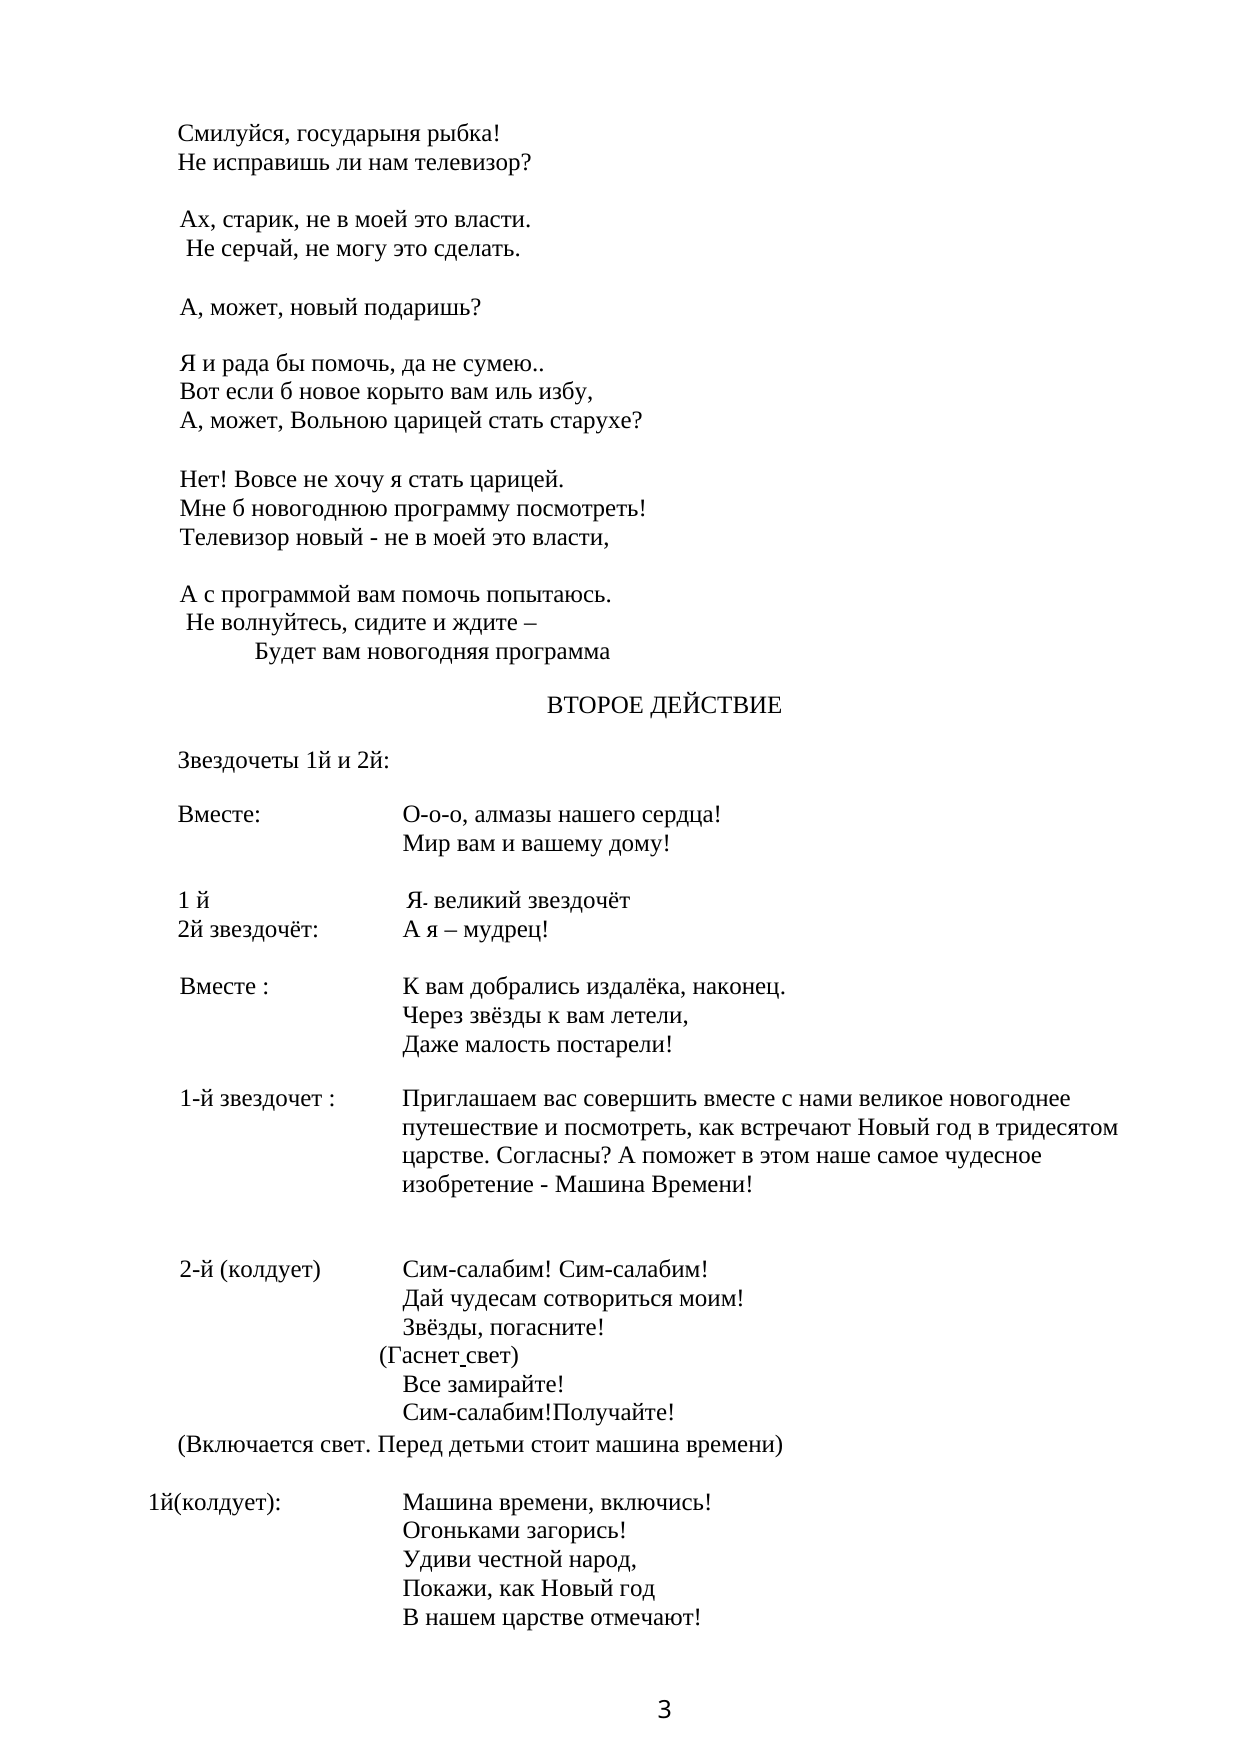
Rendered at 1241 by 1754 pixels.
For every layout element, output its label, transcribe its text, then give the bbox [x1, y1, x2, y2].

text Вместе : К вам добрались издалёка, наконец. [179, 972, 1095, 1001]
text А, может, новый подаришь? [179, 292, 1152, 321]
text 1 й Я- великий звездочёт [177, 885, 1240, 914]
text Вместе: О-о-о, алмазы нашего сердца! [177, 800, 1149, 828]
text Не исправишь ли нам телевизор? [177, 147, 1149, 176]
text ВТОРОЕ ДЕЙСТВИЕ [179, 691, 1149, 719]
text Дай чудесам сотвориться моим! [329, 1284, 1152, 1312]
text Даже малость постарели! [329, 1029, 1095, 1058]
text Мир вам и вашему дому! [327, 828, 1240, 857]
text Звёзды, погасните! [179, 1312, 1152, 1341]
text Через звёзды к вам летели, [179, 1001, 1095, 1029]
text Все замирайте! [402, 1369, 1154, 1398]
text Нет! Вовсе не хочу я стать царицей. [179, 463, 1149, 493]
text Ах, старик, не в моей это власти. [179, 204, 1118, 233]
text 2-й (колдует) Сим-салабим! Сим-салабим! [179, 1255, 1152, 1284]
text Вот если б новое корыто вам иль избу, [179, 377, 1149, 405]
text 2й звездочёт: А я – мудрец! [15, 914, 1152, 943]
text А, может, Вольною царицей стать старухе? [179, 405, 1149, 434]
text 1й(колдует): Машина времени, включись! [148, 1487, 1152, 1515]
text Покажи, как Новый год [298, 1573, 1152, 1602]
text Сим-салабим!Получайте! [402, 1398, 1166, 1426]
text (Гаснет свет) [179, 1341, 718, 1369]
text 1-й звездочет : Приглашаем вас совершить вместе с нами великое новогоднее путешествие и посмотреть, как встречают Новый год в тридесятом царстве. Согласны? А поможет в этом наше самое чудесное изобретение - Машина Времени! [179, 1084, 1152, 1198]
text Я и рада бы помочь, да не сумею.. [179, 348, 1152, 377]
text Мне б новогоднюю программу посмотреть! [179, 493, 1149, 522]
text Звездочеты 1й и 2й: [177, 745, 1149, 774]
text В нашем царстве отмечают! [298, 1602, 1152, 1630]
text Не волнуйтесь, сидите и ждите – [179, 608, 1149, 637]
text А с программой вам помочь попытаюсь. [179, 579, 1149, 608]
text Огоньками загорись! [298, 1515, 1152, 1544]
text Телевизор новый - не в моей это власти, [179, 522, 1149, 551]
text Будет вам новогодняя программа [254, 637, 1149, 665]
text Не серчай, не могу это сделать. [179, 233, 1118, 262]
text Смилуйся, государыня рыбка! [177, 118, 1149, 147]
text (Включается свет. Перед детьми стоит машина времени) [177, 1429, 1152, 1458]
text Удиви честной народ, [298, 1544, 1152, 1573]
